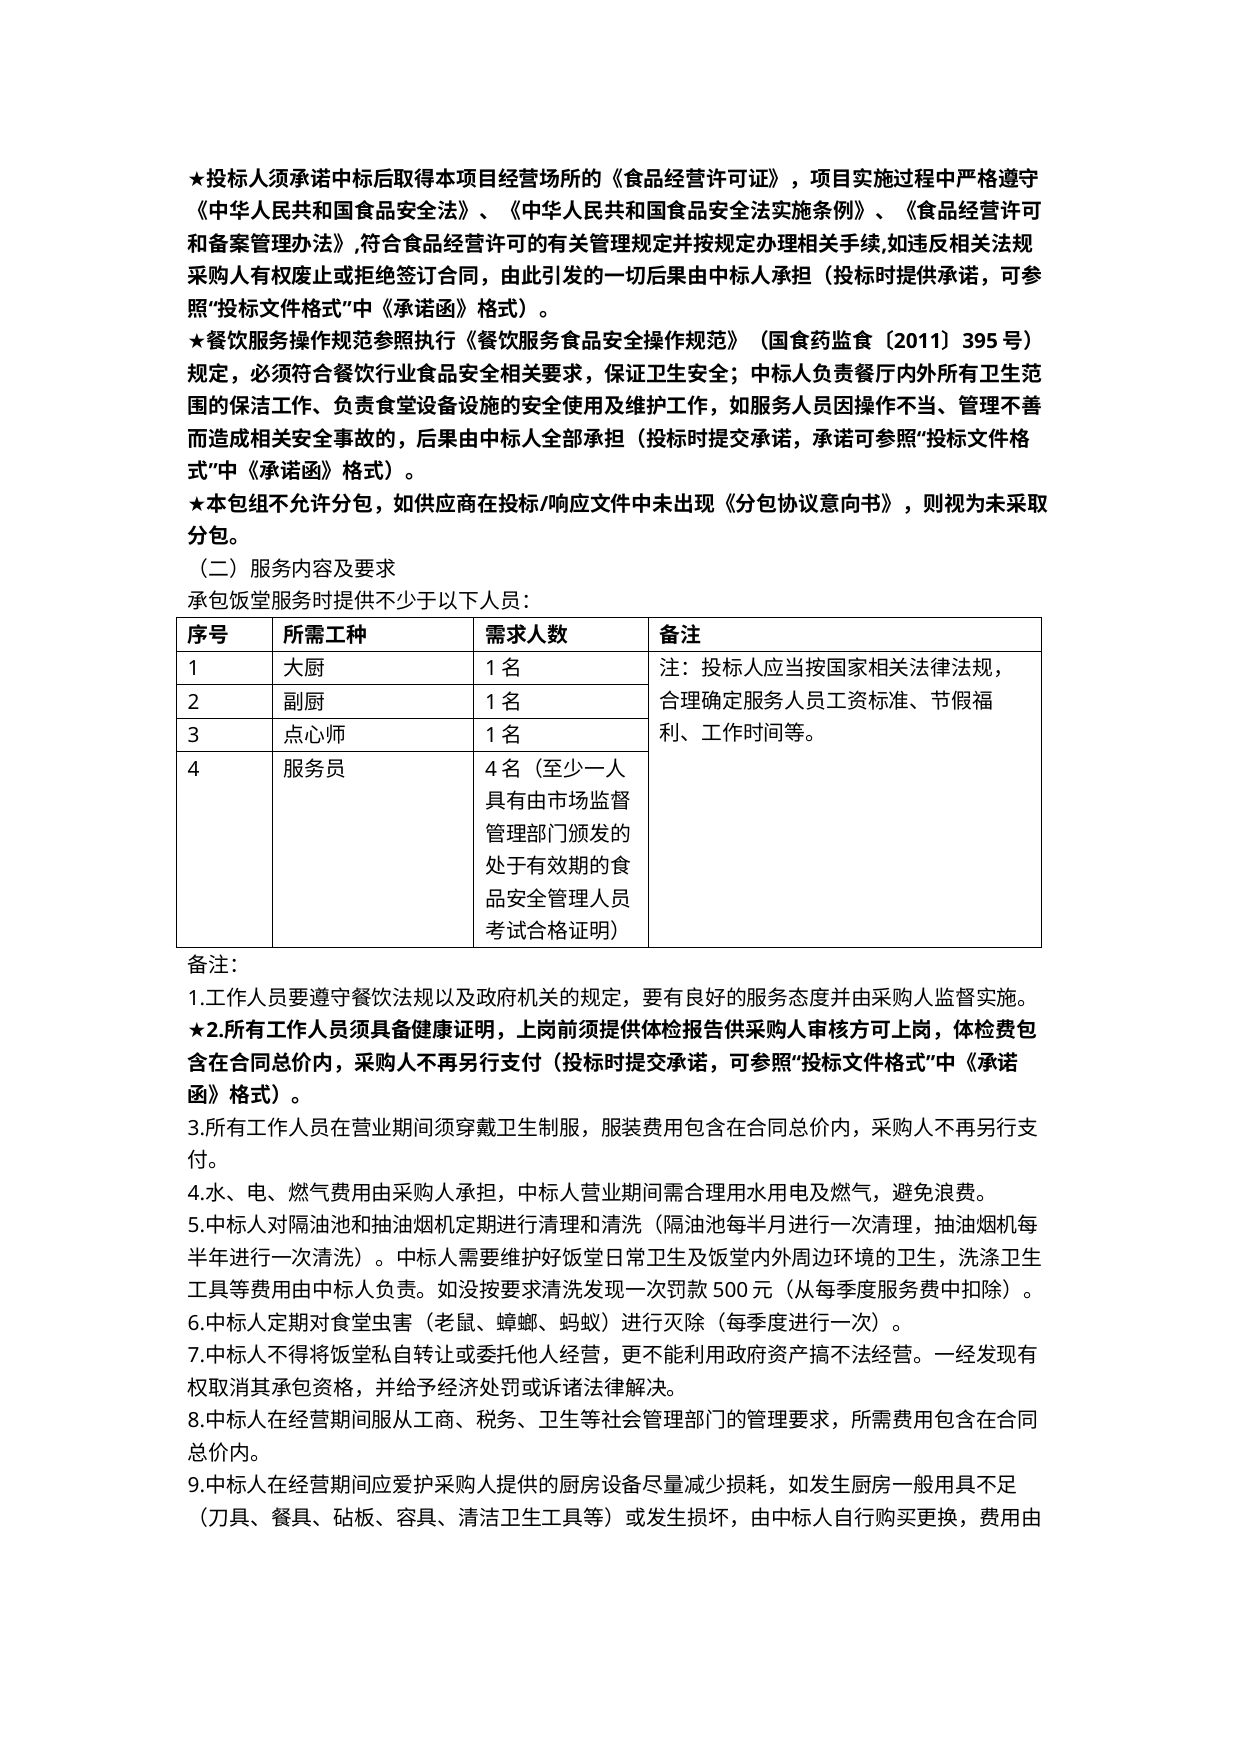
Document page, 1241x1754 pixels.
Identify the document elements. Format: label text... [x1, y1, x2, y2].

table_cell 1名 [474, 685, 648, 718]
table_cell 4名（至少一人具有由市场监督管理部门颁发的处于有效期的食品安全管理人员考试合格证明） [474, 752, 648, 947]
table_cell 2 [177, 685, 272, 718]
text （二）服务内容及要求 [187, 552, 1053, 584]
table_cell 副厨 [273, 685, 473, 718]
table_cell 注：投标人应当按国家相关法律法规，合理确定服务人员工资标准、节假福利、工作时间等。 [649, 652, 1041, 947]
text ★2.所有工作人员须具备健康证明，上岗前须提供体检报告供采购人审核方可上岗，体检费包含在合同总价内，采购人不再另行支付（投标时提交承诺，可参照“投标文件格式”中《承诺函》格式）。 [187, 1013, 1053, 1111]
table_header 备注 [649, 618, 1041, 651]
text 备注： [187, 948, 1053, 981]
text 承包饭堂服务时提供不少于以下人员： [187, 584, 1053, 617]
table_header 需求人数 [474, 618, 648, 651]
table_header 序号 [177, 618, 272, 651]
table_cell 3 [177, 719, 272, 751]
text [187, 1468, 1053, 1533]
table_cell 4 [177, 752, 272, 947]
table_cell 点心师 [273, 719, 473, 751]
text 7.中标人不得将饭堂私自转让或委托他人经营，更不能利用政府资产搞不法经营。一经发现有权取消其承包资格，并给予经济处罚或诉诸法律解决。 [187, 1338, 1053, 1403]
table_cell 1名 [474, 652, 648, 684]
text 3.所有工作人员在营业期间须穿戴卫生制服，服装费用包含在合同总价内，采购人不再另行支付。 [187, 1111, 1053, 1176]
text 5.中标人对隔油池和抽油烟机定期进行清理和清洗（隔油池每半月进行一次清理，抽油烟机每半年进行一次清洗）。中标人需要维护好饭堂日常卫生及饭堂内外周边环境的卫生，洗涤卫生工具等费用由中标人负责。如没按要求清洗发现一次罚款500元（从每季度服务费中扣除）。 [187, 1208, 1053, 1306]
table_header 所需工种 [273, 618, 473, 651]
text 8.中标人在经营期间服从工商、税务、卫生等社会管理部门的管理要求，所需费用包含在合同总价内。 [187, 1403, 1053, 1468]
text 1.工作人员要遵守餐饮法规以及政府机关的规定，要有良好的服务态度并由采购人监督实施。 [187, 981, 1053, 1013]
table_cell 1 [177, 652, 272, 684]
table_cell 大厨 [273, 652, 473, 684]
text ★投标人须承诺中标后取得本项目经营场所的《食品经营许可证》，项目实施过程中严格遵守《中华人民共和国食品安全法》、《中华人民共和国食品安全法实施条例》、《食品经营许可和备案管理办法》,符合食品经营许可的有关管理规定并按规定办理相关手续,如违反相关法规采购人有权废止或拒绝签订合同，由此引发的一切后果由中标人承担（投标时提供承诺，可参照“投标文件格式”中《承诺函》格式）。 [187, 162, 1053, 324]
table_cell 1名 [474, 719, 648, 751]
table_cell 服务员 [273, 752, 473, 947]
text 4.水、电、燃气费用由采购人承担，中标人营业期间需合理用水用电及燃气，避免浪费。 [187, 1176, 1053, 1208]
text ★餐饮服务操作规范参照执行《餐饮服务食品安全操作规范》（国食药监食〔2011〕395号）规定，必须符合餐饮行业食品安全相关要求，保证卫生安全；中标人负责餐厅内外所有卫生范围的保洁工作、负责食堂设备设施的安全使用及维护工作，如服务人员因操作不当、管理不善而造成相关安全事故的，后果由中标人全部承担（投标时提交承诺，承诺可参照“投标文件格式”中《承诺函》格式）。 [187, 324, 1053, 487]
text ★本包组不允许分包，如供应商在投标/响应文件中未出现《分包协议意向书》，则视为未采取分包。 [187, 487, 1053, 552]
text 6.中标人定期对食堂虫害（老鼠、蟑螂、蚂蚁）进行灭除（每季度进行一次）。 [187, 1306, 1053, 1338]
